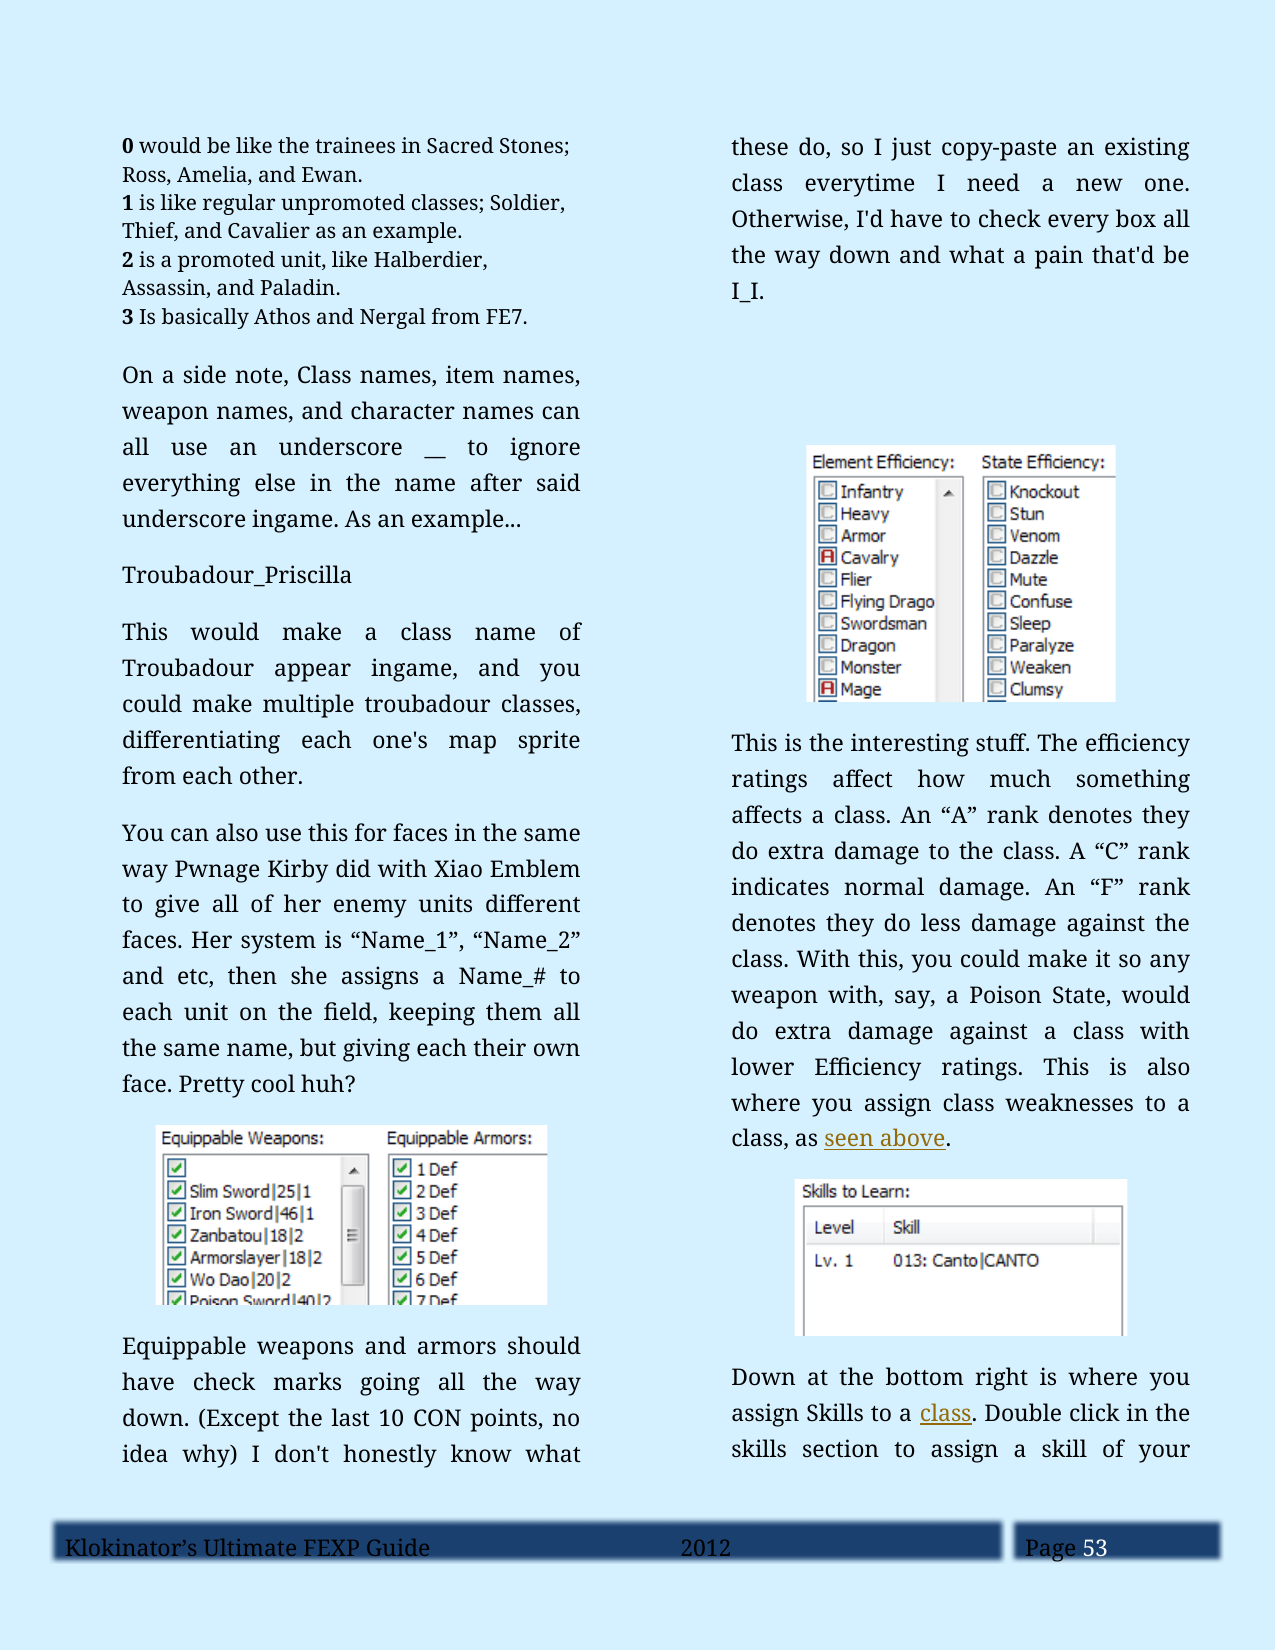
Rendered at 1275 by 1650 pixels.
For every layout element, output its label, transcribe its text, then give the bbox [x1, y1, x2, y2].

text 0 would be like the trainees in Sacred Stones; Ross, Amelia, and Ewan. [122, 131, 581, 188]
text 1 is like regular unpromoted classes; Soldier, Thief, and Cavalier as an example. [122, 188, 581, 245]
text You can also use this for faces in the same way Pwnage Kirby did with Xiao Emblem to give all of her enemy units different faces. Her system is “Name_1”, “Name_2” and etc, then she assigns a Name_# to each unit on the field, keeping them all the same name, but giving each their own face. Pretty cool huh? [122, 817, 581, 1099]
text This is the interesting stuff. The efficiency ratings affect how much something affects a class. An “A” rank denotes they do extra damage to the class. A “C” rank indicates normal damage. An “F” rank denotes they do less damage against the class. With this, you could make it so any weapon with, say, a Poison State, would do extra damage against a class with lower Efficiency ratings. This is also where you assign class weaknesses to a class, as seen above. [731, 727, 1191, 1154]
text 2 is a promoted unit, like Halberdier, Assassin, and Paladin. [122, 245, 581, 302]
text This would make a class name of Troubadour appear ingame, and you could make multiple troubadour classes, differentiating each one's map sprite from each other. [122, 616, 581, 791]
text Equippable weapons and armors should have check marks going all the way down. (Except the last 10 CON points, no idea why) I don't honestly know what these do, so I just copy-paste an existing class everytime I need a new one. Otherwise, I'd have to check every box all the way down and what a pain that'd be I_I. [122, 1330, 581, 1469]
text Equippable weapons and armors should have check marks going all the way down. (Except the last 10 CON points, no idea why) I don't honestly know what these do, so I just copy-paste an existing class everytime I need a new one. Otherwise, I'd have to check every box all the way down and what a pain that'd be I_I. [731, 131, 1191, 306]
picture [155, 1125, 548, 1305]
text On a side note, Class names, item names, weapon names, and character names can all use an underscore __ to ignore everything else in the name after said underscore ingame. As an example... [122, 359, 581, 534]
text 3 Is basically Athos and Nergal from FE7. [122, 302, 581, 330]
text Troubadour_Priscilla [122, 559, 581, 591]
picture [794, 1179, 1128, 1336]
picture [806, 445, 1116, 702]
